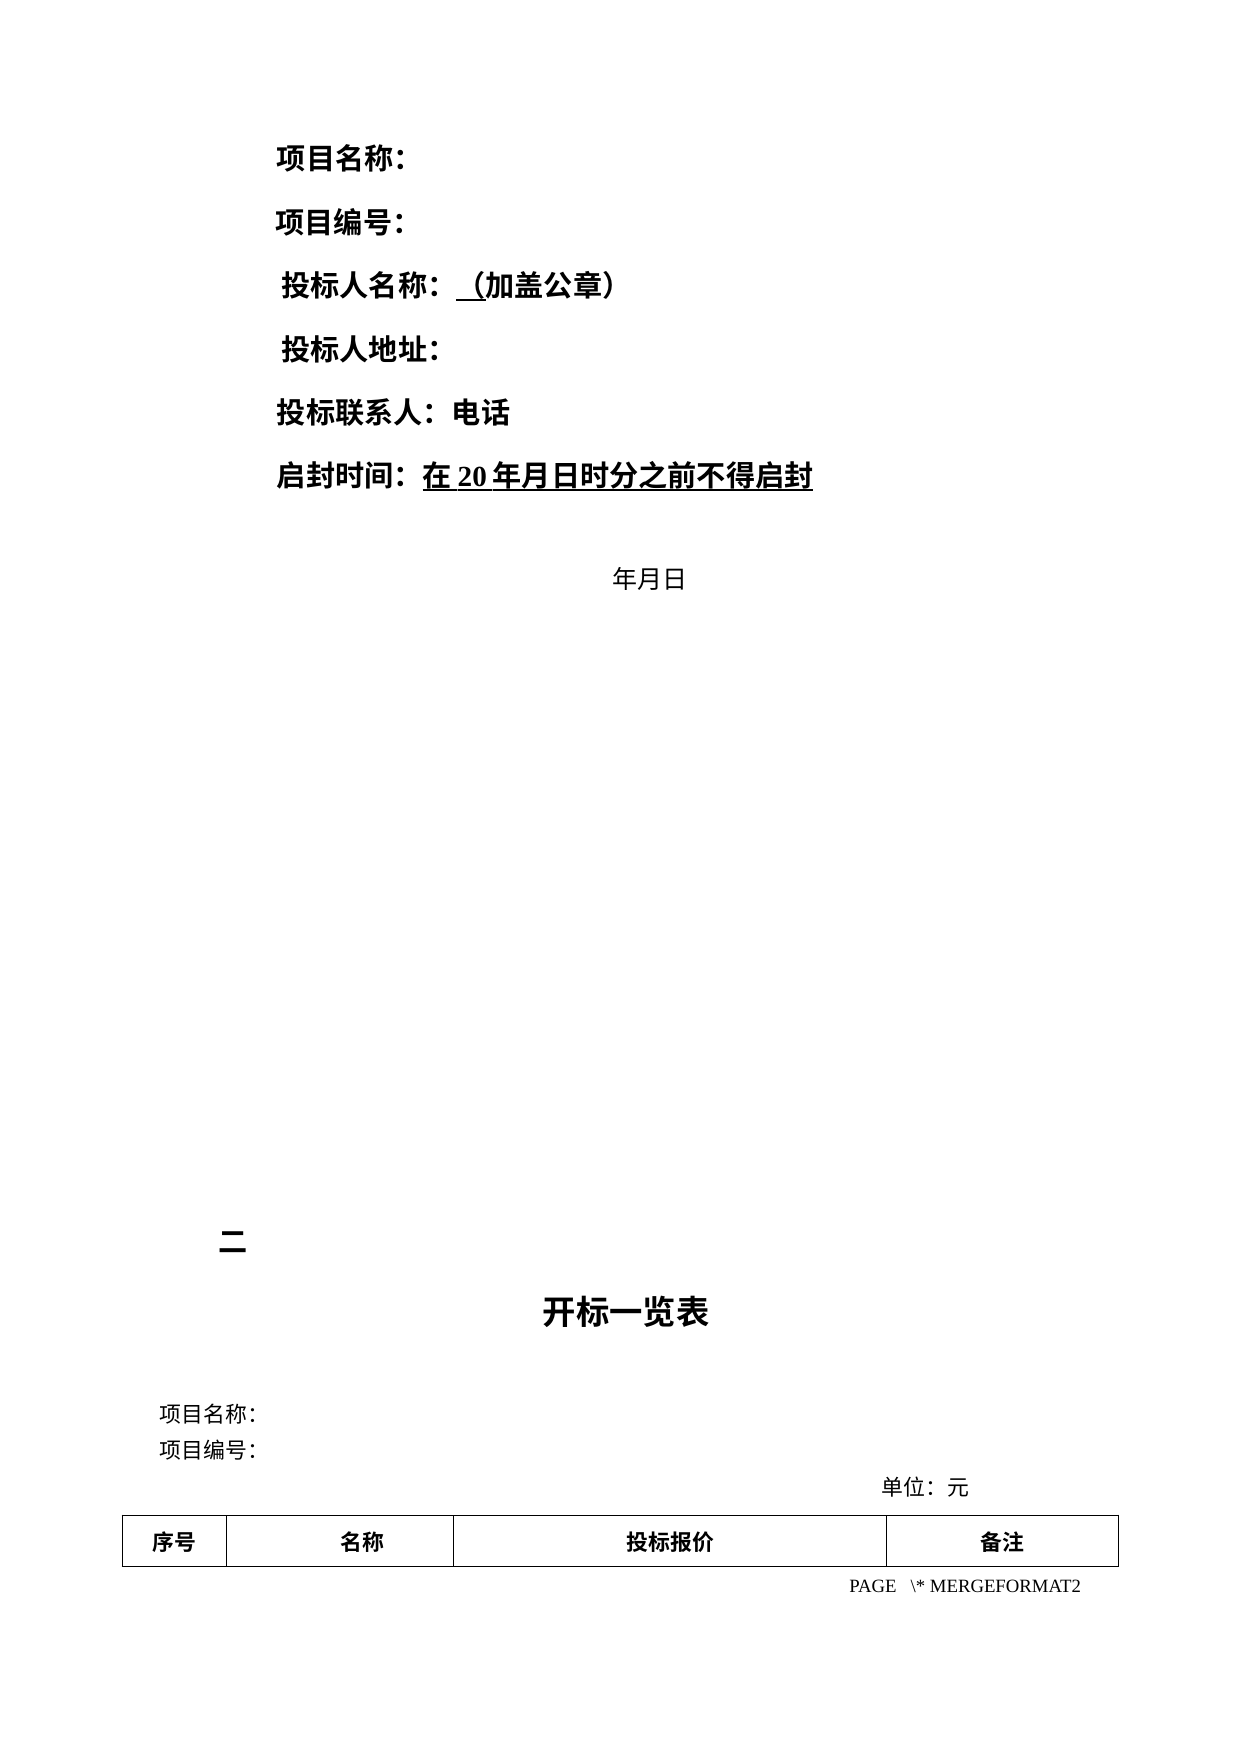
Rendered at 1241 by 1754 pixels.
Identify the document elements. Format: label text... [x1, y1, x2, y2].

text 启封时间：在20年月日时分之前不得启封 [159, 453, 1089, 495]
text 项目名称： [159, 1397, 1081, 1428]
text 年月日 [159, 559, 1089, 596]
text 投标联系人：电话 [159, 389, 1089, 432]
table_header 名称 [227, 1516, 453, 1566]
text 投标人地址： [159, 326, 1089, 368]
table_header 序号 [123, 1516, 226, 1566]
text 单位：元 [159, 1470, 1081, 1502]
text 二 [159, 1218, 1081, 1261]
text 项目名称： [159, 136, 1089, 178]
text 开标一览表 [159, 1286, 1081, 1334]
text 投标人名称：（加盖公章） [159, 263, 1089, 305]
table_header 备注 [887, 1516, 1118, 1566]
text 项目编号： [159, 1433, 1081, 1465]
text 项目编号： [159, 199, 1089, 242]
table_header 投标报价 [454, 1516, 886, 1566]
